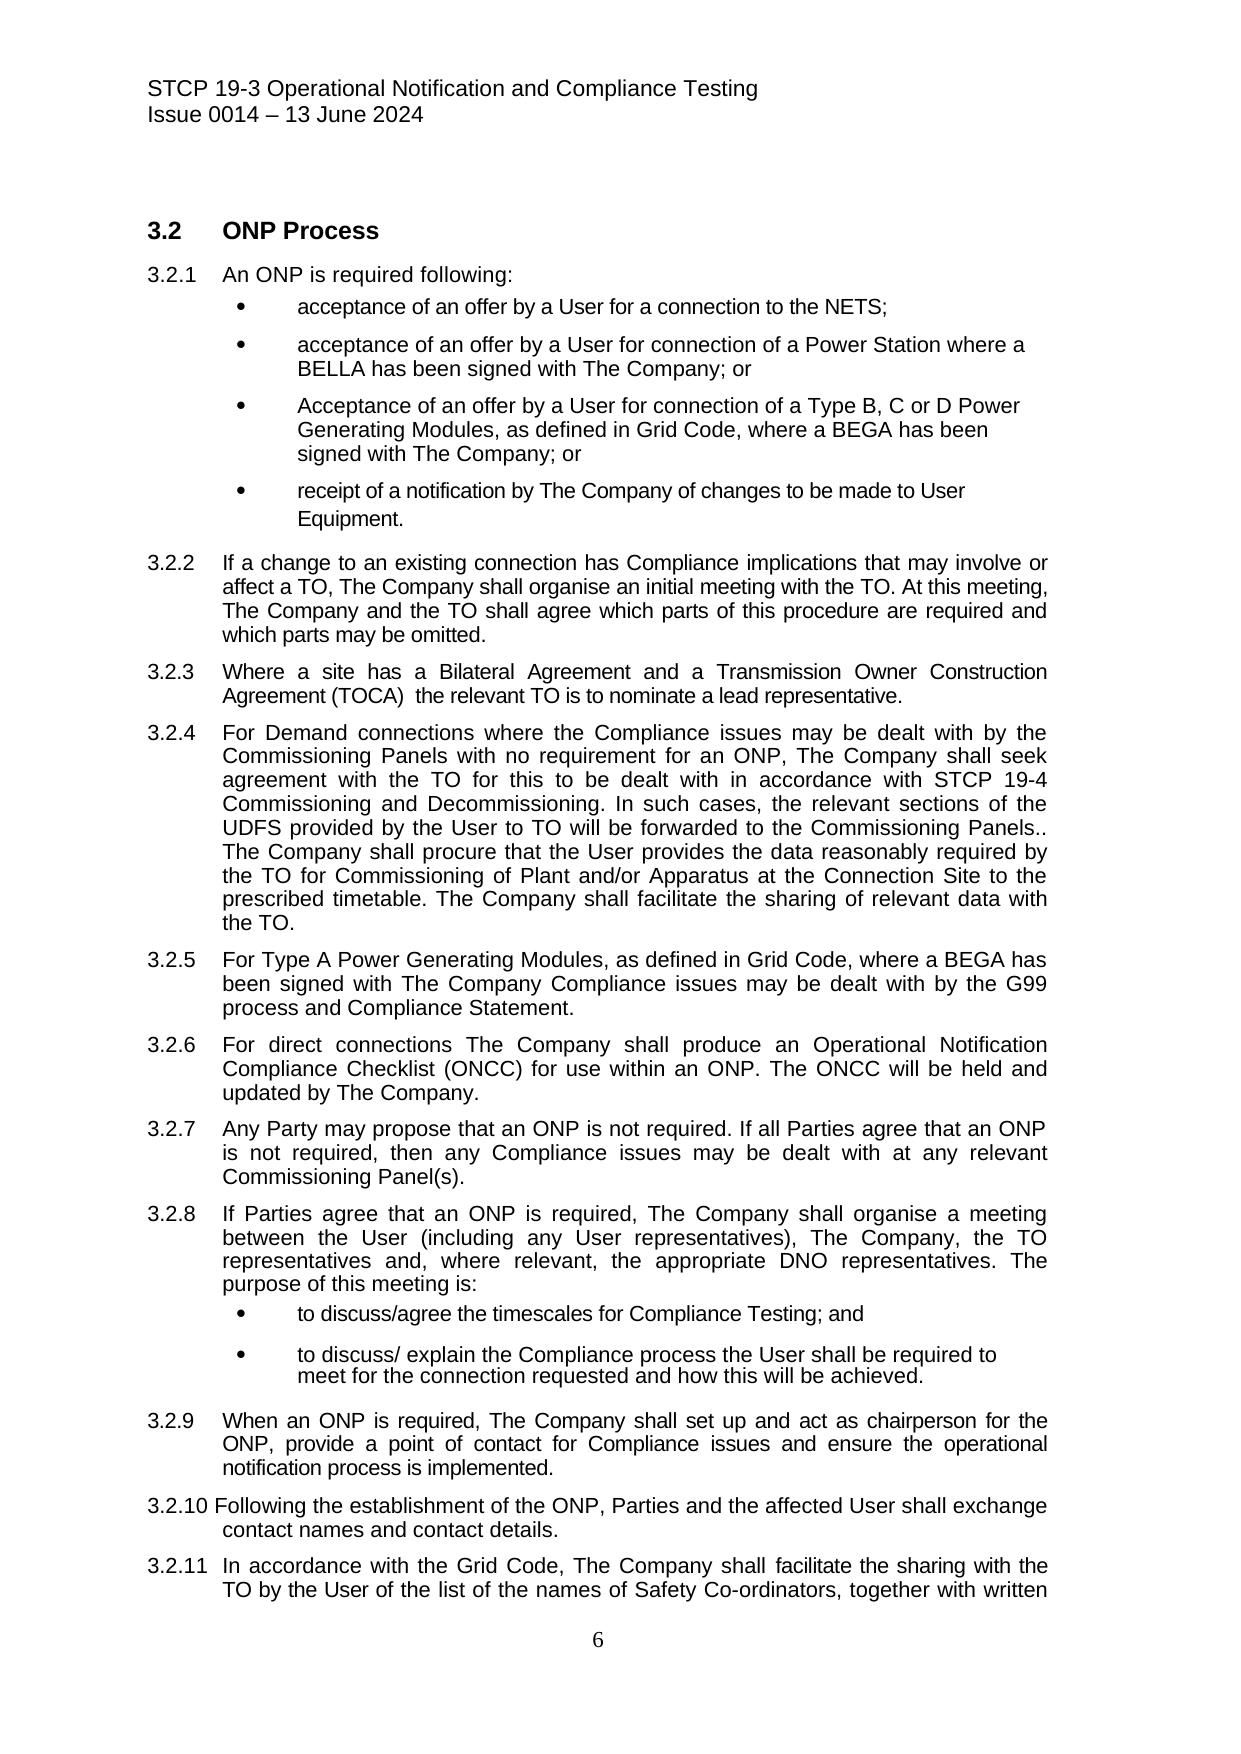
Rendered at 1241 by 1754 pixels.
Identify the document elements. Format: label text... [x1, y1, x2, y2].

text 3.2.9 When an ONP is required, The Company shall set up and act as chairperson for the ONP, provide a point of contact for Compliance issues and ensure the operational notification process is implemented. [147, 1410, 1049, 1480]
text 3.2.2 If a change to an existing connection has Compliance implications that may involve or affect a TO, The Company shall organise an initial meeting with the TO. At this meeting, The Company and the TO shall agree which parts of this procedure are required and which parts may be omitted. [147, 551, 1049, 647]
text 3.2.7 Any Party may propose that an ONP is not required. If all Parties agree that an ONP is not required, then any Compliance issues may be dealt with at any relevant Commissioning Panel(s). [147, 1117, 1049, 1190]
text 3.2.4 For Demand connections where the Compliance issues may be dealt with by the Commissioning Panels with no requirement for an ONP, The Company shall seek agreement with the TO for this to be dealt with in accordance with STCP 19-4 Commissioning and Decommissioning. In such cases, the relevant sections of the UDFS provided by the User to TO will be forwarded to the Commissioning Panels.. The Company shall procure that the User provides the data reasonably required by the TO for Commissioning of Plant and/or Apparatus at the Connection Site to the prescribed timetable. The Company shall facilitate the sharing of relevant data with the TO. [147, 721, 1049, 936]
text 3.2.6 For direct connections The Company shall produce an Operational Notification Compliance Checklist (ONCC) for use within an ONP. The ONCC will be held and updated by The Company. [147, 1033, 1049, 1105]
text 3.2 ONP Process [147, 216, 1049, 245]
list to discuss/ explain the Compliance process the User shall be required to meet for the connection requested and how this will be achieved. [237, 1345, 1049, 1388]
list receipt of a notification by The Company of changes to be made to User Equipment. [237, 477, 1049, 532]
text 3.2.1 An ONP is required following: [147, 262, 1049, 287]
text 3.2.10 Following the establishment of the ONP, Parties and the affected User shall exchange contact names and contact details. [147, 1495, 1049, 1542]
list to discuss/agree the timescales for Compliance Testing; and [237, 1299, 1049, 1327]
list acceptance of an offer by a User for connection of a Power Station where a BELLA has been signed with The Company; or [237, 334, 1049, 381]
list Acceptance of an offer by a User for connection of a Type B, C or D Power Generating Modules, as defined in Grid Code, where a BEGA has been signed with The Company; or [237, 395, 1049, 466]
text 3.2.8 If Parties agree that an ONP is required, The Company shall organise a meeting between the User (including any User representatives), The Company, the TO representatives and, where relevant, the appropriate DNO representatives. The purpose of this meeting is: [147, 1203, 1049, 1297]
text 3.2.5 For Type A Power Generating Modules, as defined in Grid Code, where a BEGA has been signed with The Company Compliance issues may be dealt with by the G99 process and Compliance Statement. [147, 948, 1049, 1020]
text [147, 1555, 1049, 1602]
text 3.2.3 Where a site has a Bilateral Agreement and a Transmission Owner Construction Agreement (TOCA) the relevant TO is to nominate a lead representative. [147, 661, 1049, 708]
list acceptance of an offer by a User for a connection to the NETS; [237, 292, 1049, 319]
